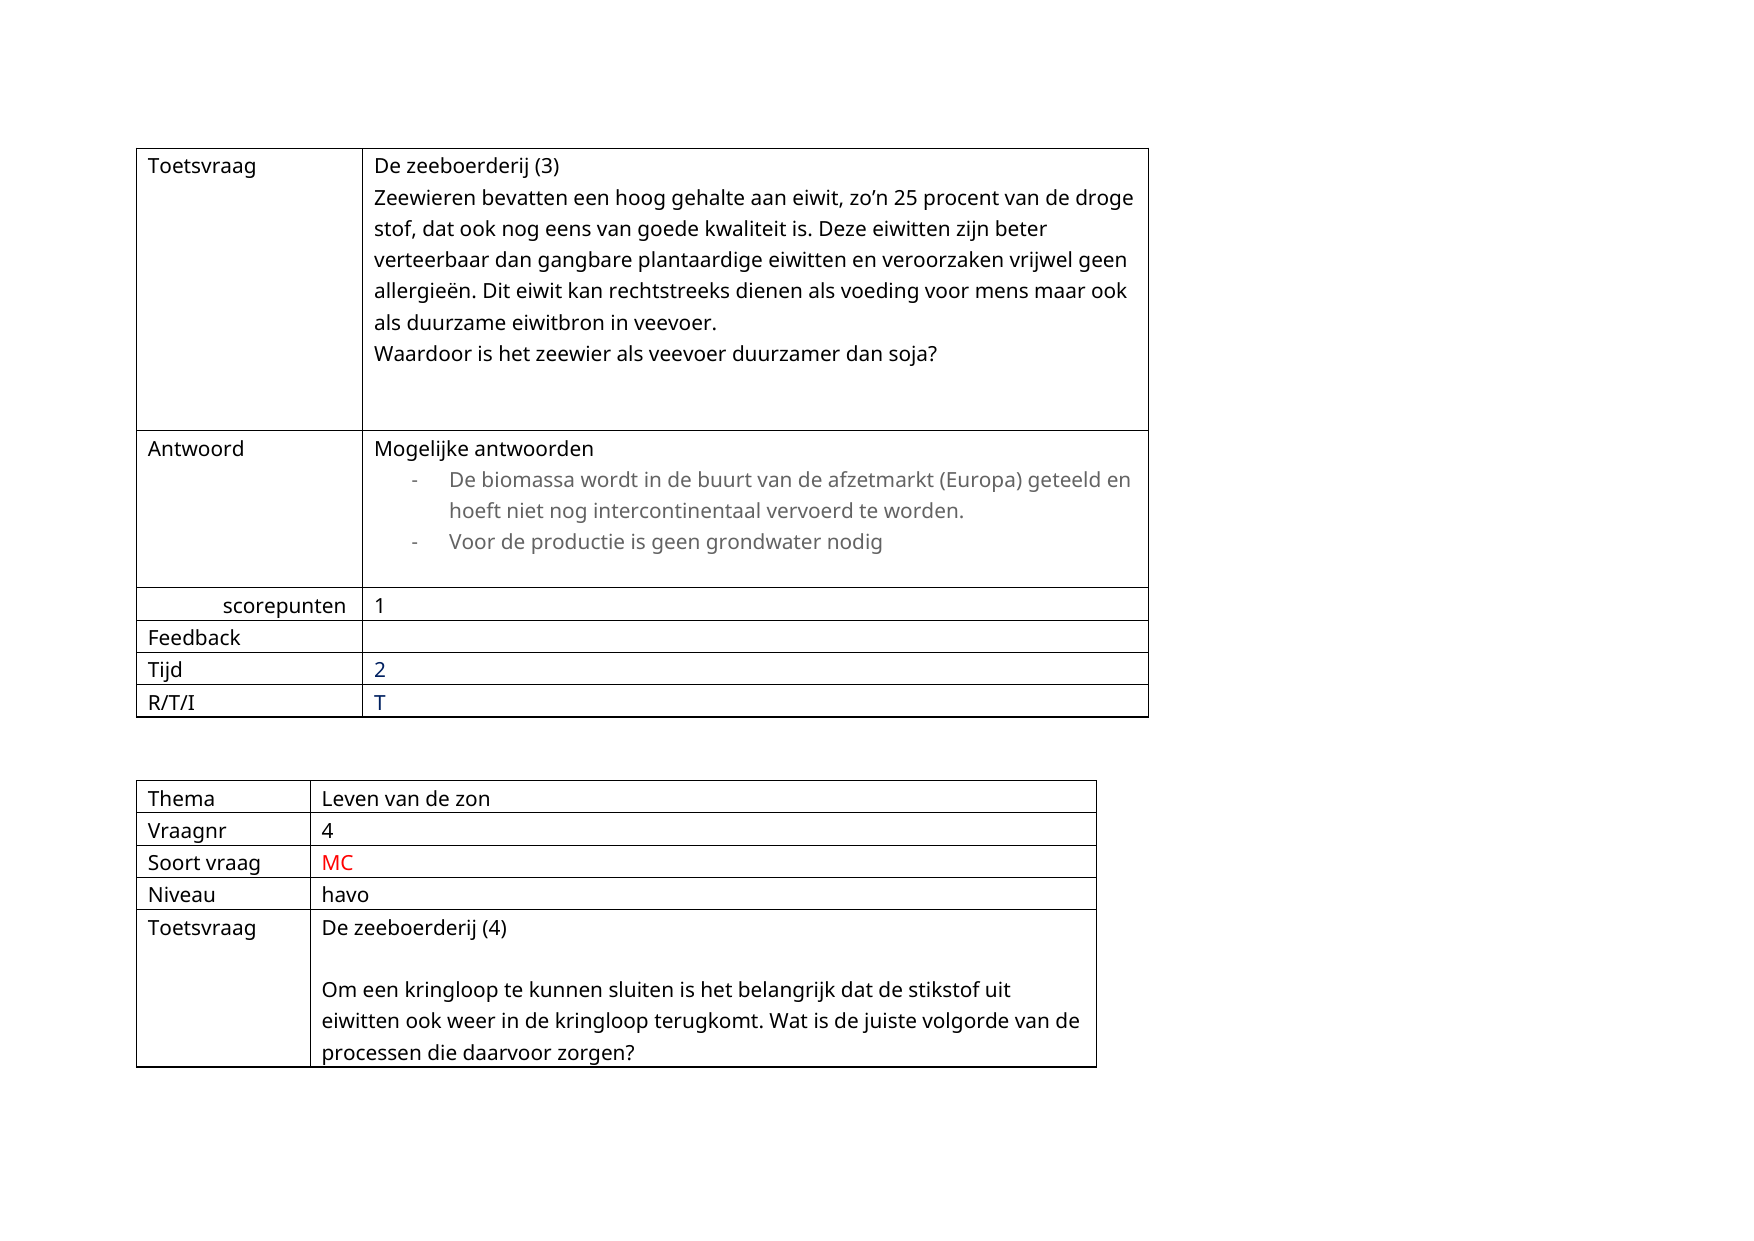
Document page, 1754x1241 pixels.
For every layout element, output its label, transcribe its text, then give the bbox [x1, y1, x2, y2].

table_cell Toetsvraag [137, 149, 362, 430]
table_cell scorepunten [137, 588, 362, 619]
table_cell 1 [363, 588, 1148, 619]
table_cell Mogelijke antwoorden De biomassa wordt in de buurt van de afzetmarkt (Europa) geteeld en hoeft niet nog intercontinentaal vervoerd te worden. Voor de productie is geen grondwater nodig [363, 431, 1148, 587]
table_cell 4 [311, 813, 1096, 844]
table_cell Antwoord [137, 431, 362, 587]
table_cell Tijd [137, 653, 362, 684]
table_cell De zeeboerderij (3) Zeewieren bevatten een hoog gehalte aan eiwit, zo’n 25 procent van de droge stof, dat ook nog eens van goede kwaliteit is. Deze eiwitten zijn beter verteerbaar dan gangbare plantaardige eiwitten en veroorzaken vrijwel geen allergieën. Dit eiwit kan rechtstreeks dienen als voeding voor mens maar ook als duurzame eiwitbron in veevoer. Waardoor is het zeewier als veevoer duurzamer dan soja? [363, 149, 1148, 430]
table_cell Toetsvraag [137, 910, 310, 1066]
table_cell havo [311, 878, 1096, 909]
table_cell [363, 621, 1148, 652]
table_cell Soort vraag [137, 846, 310, 877]
table_cell T [363, 685, 1148, 716]
table_cell Feedback [137, 621, 362, 652]
table_header Leven van de zon [311, 781, 1096, 812]
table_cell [311, 910, 1096, 1066]
table_cell Vraagnr [137, 813, 310, 844]
table_header Thema [137, 781, 310, 812]
table_cell 2 [363, 653, 1148, 684]
table_cell MC [311, 846, 1096, 877]
table_cell Niveau [137, 878, 310, 909]
table_cell R/T/I [137, 685, 362, 716]
